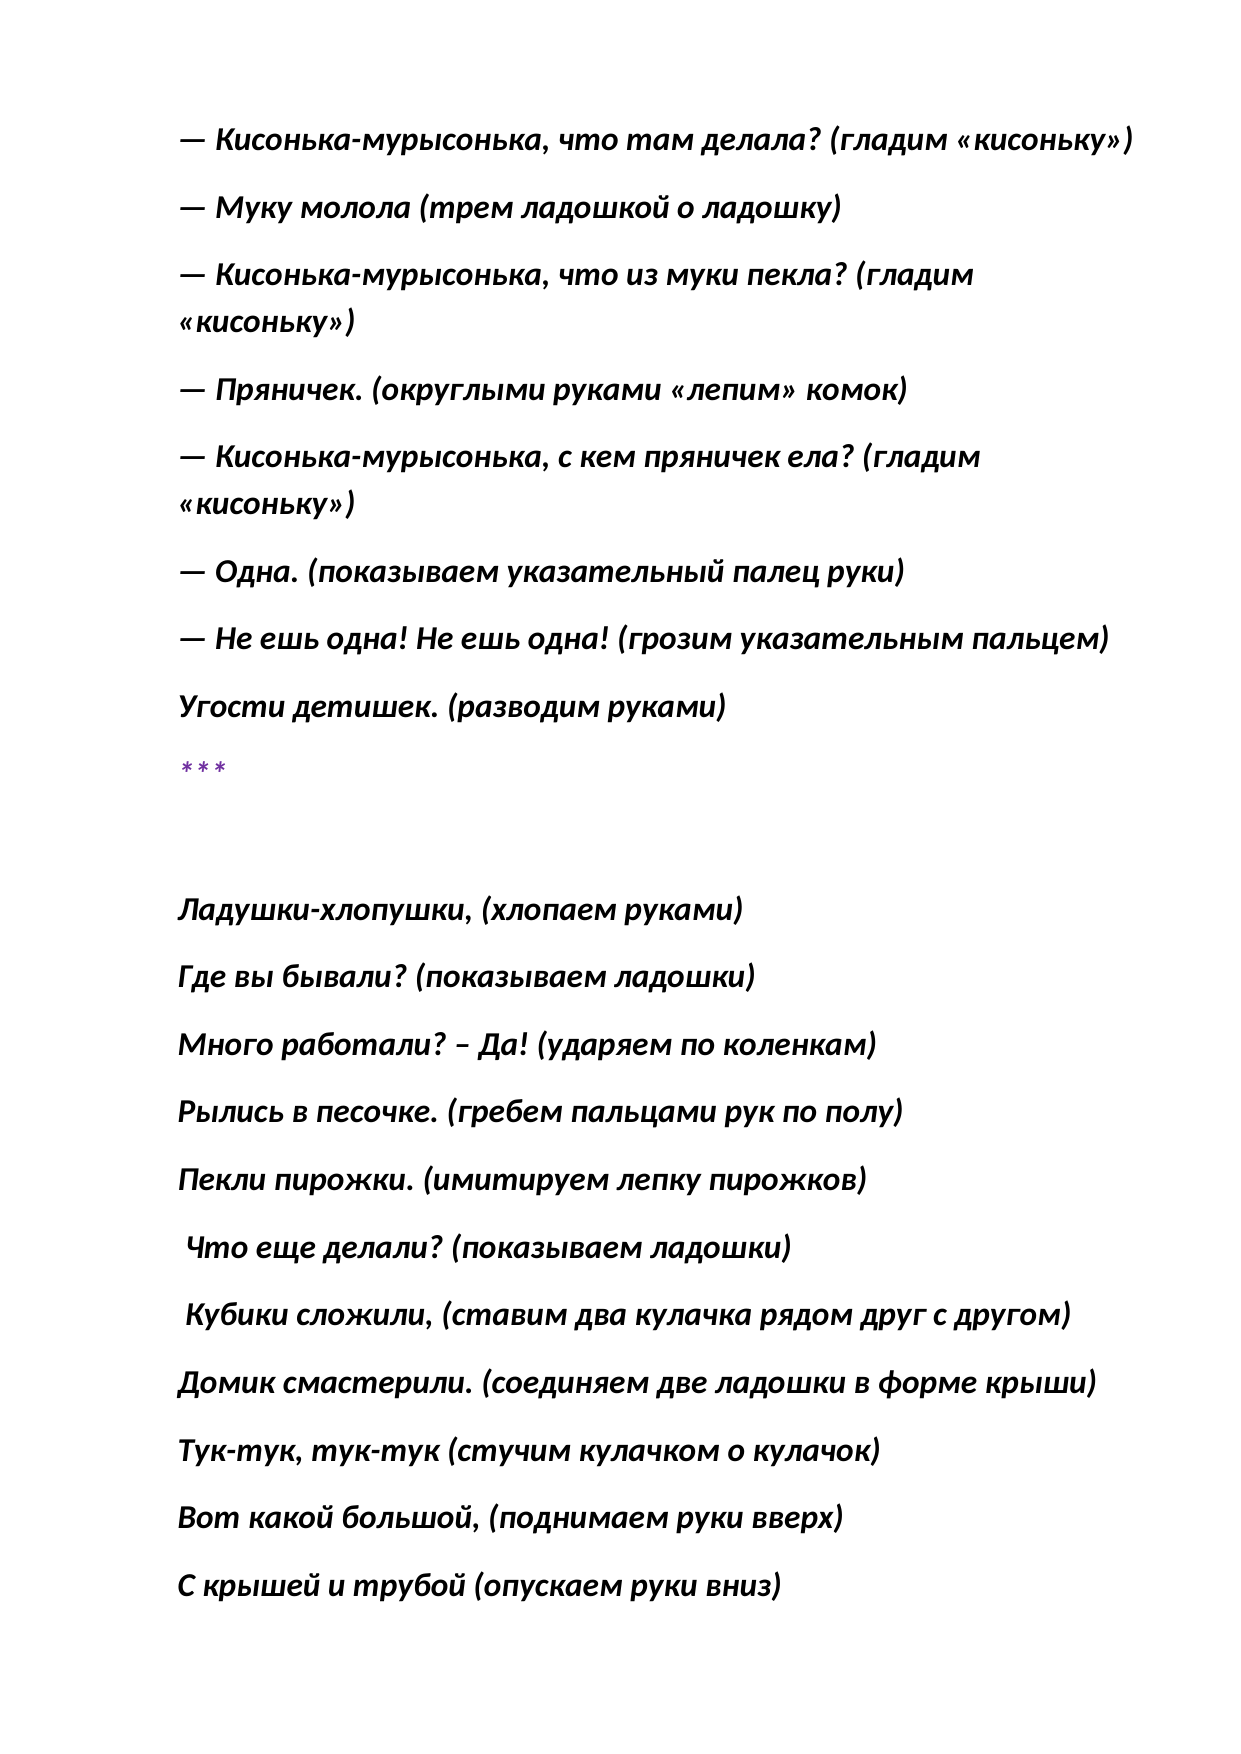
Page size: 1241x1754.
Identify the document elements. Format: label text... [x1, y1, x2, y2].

text — Кисонька-мурысонька, что из муки пекла? (гладим «кисоньку») [177, 253, 1152, 341]
text С крышей и трубой (опускаем руки вниз) [177, 1564, 1152, 1604]
text Домик смастерили. (соединяем две ладошки в форме крыши) [177, 1361, 1152, 1402]
text — Кисонька-мурысонька, с кем пряничек ела? (гладим «кисоньку») [177, 435, 1152, 523]
text Ладушки-хлопушки, (хлопаем руками) [177, 888, 1152, 928]
text Рылись в песочке. (гребем пальцами рук по полу) [177, 1091, 1152, 1131]
text Вот какой большой, (поднимаем руки вверх) [177, 1496, 1152, 1537]
text *** [177, 752, 1152, 793]
text — Одна. (показываем указательный палец руки) [177, 550, 1152, 590]
text Пекли пирожки. (имитируем лепку пирожков) [177, 1158, 1152, 1199]
text — Пряничек. (округлыми руками «лепим» комок) [177, 368, 1152, 408]
text Где вы бывали? (показываем ладошки) [177, 955, 1152, 996]
text Угости детишек. (разводим руками) [177, 685, 1152, 726]
text Тук-тук, тук-тук (стучим кулачком о кулачок) [177, 1428, 1152, 1469]
text — Кисонька-мурысонька, что там делала? (гладим «кисоньку») [177, 118, 1152, 159]
text — Муку молола (трем ладошкой о ладошку) [177, 186, 1152, 226]
text Кубики сложили, (ставим два кулачка рядом друг с другом) [177, 1293, 1152, 1334]
text Много работали? – Да! (ударяем по коленкам) [177, 1023, 1152, 1064]
text — Не ешь одна! Не ешь одна! (грозим указательным пальцем) [177, 617, 1152, 658]
text Что еще делали? (показываем ладошки) [177, 1226, 1152, 1266]
